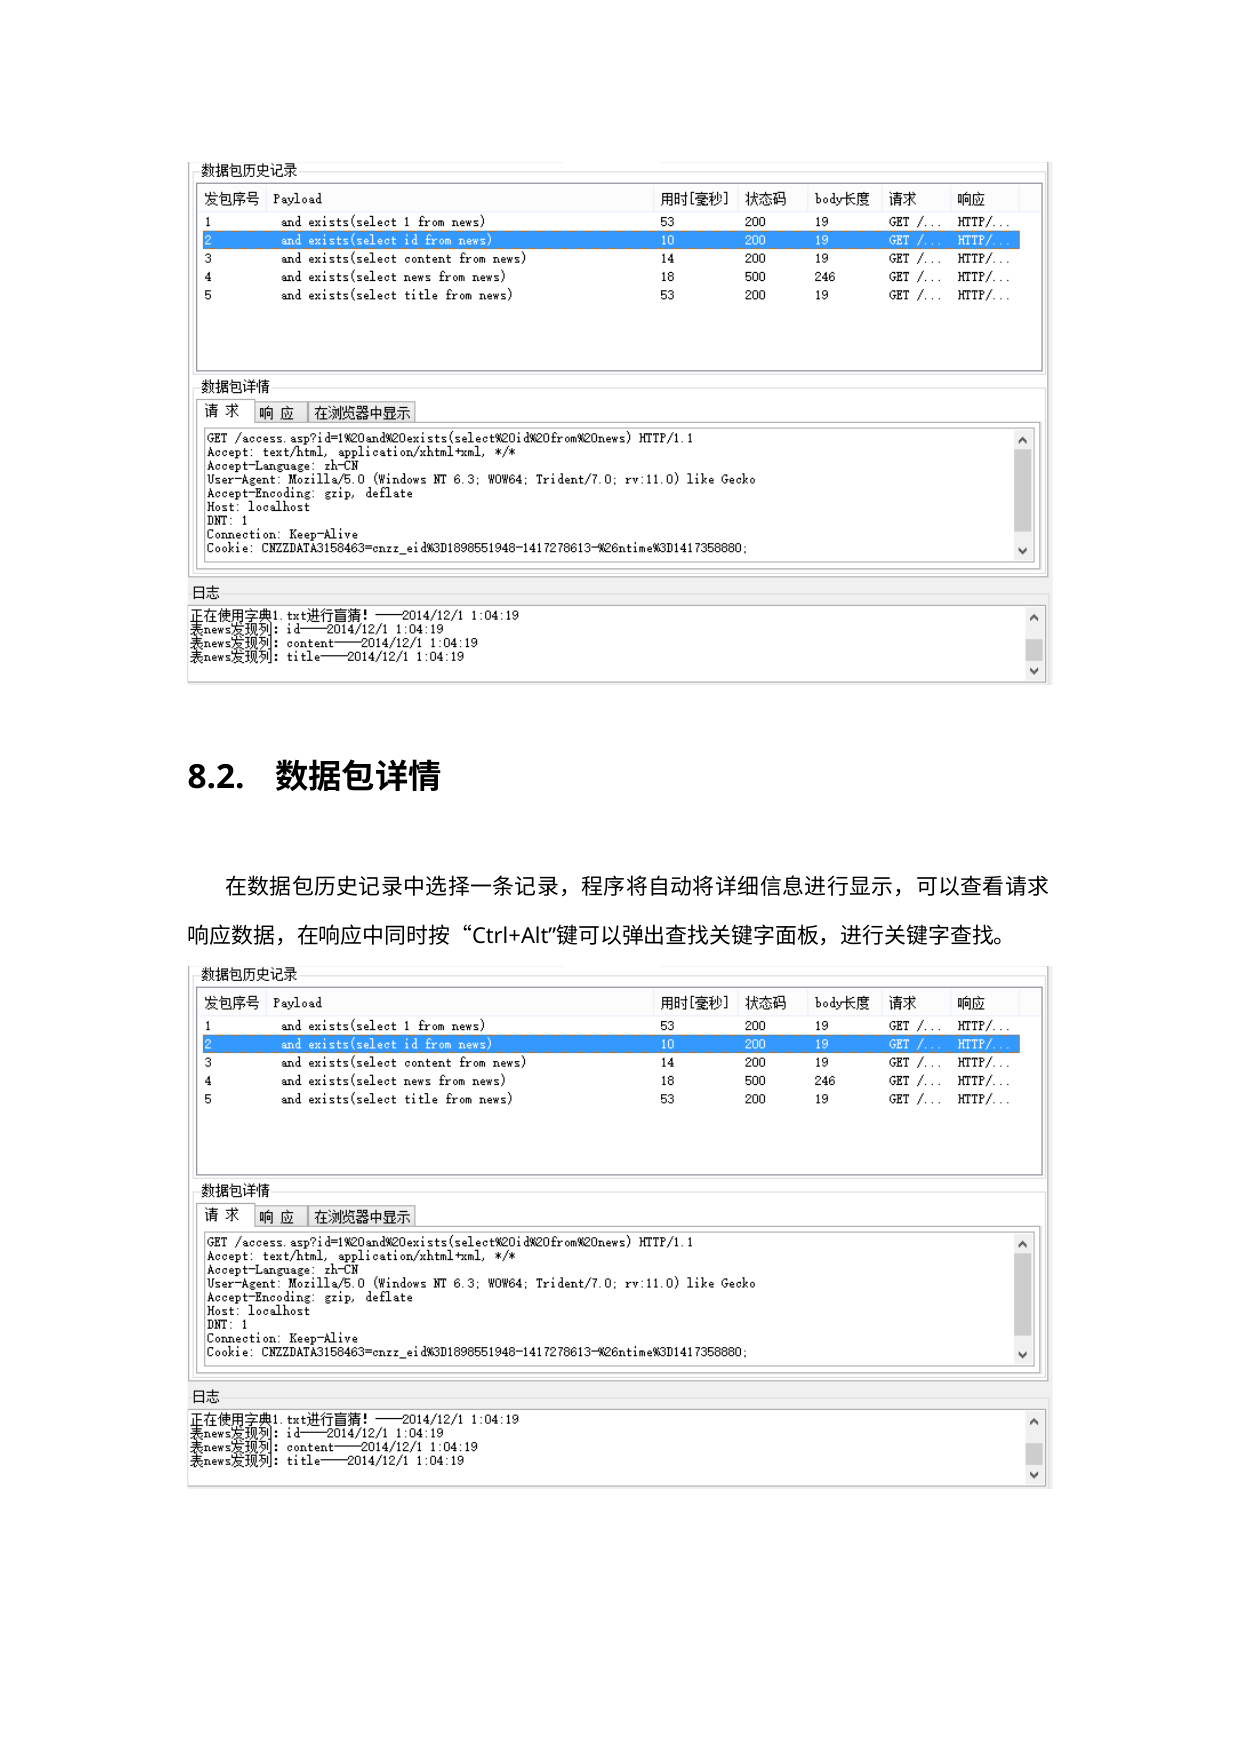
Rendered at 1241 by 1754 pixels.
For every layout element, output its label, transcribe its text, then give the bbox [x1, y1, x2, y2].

subtitle 数据包详情 [187, 742, 1053, 807]
picture [187, 966, 1053, 1489]
picture [187, 162, 1053, 685]
text 在数据包历史记录中选择一条记录，程序将自动将详细信息进行显示，可以查看请求响应数据，在响应中同时按“Ctrl+Alt”键可以弹出查找关键字面板，进行关键字查找。 [187, 869, 1053, 950]
